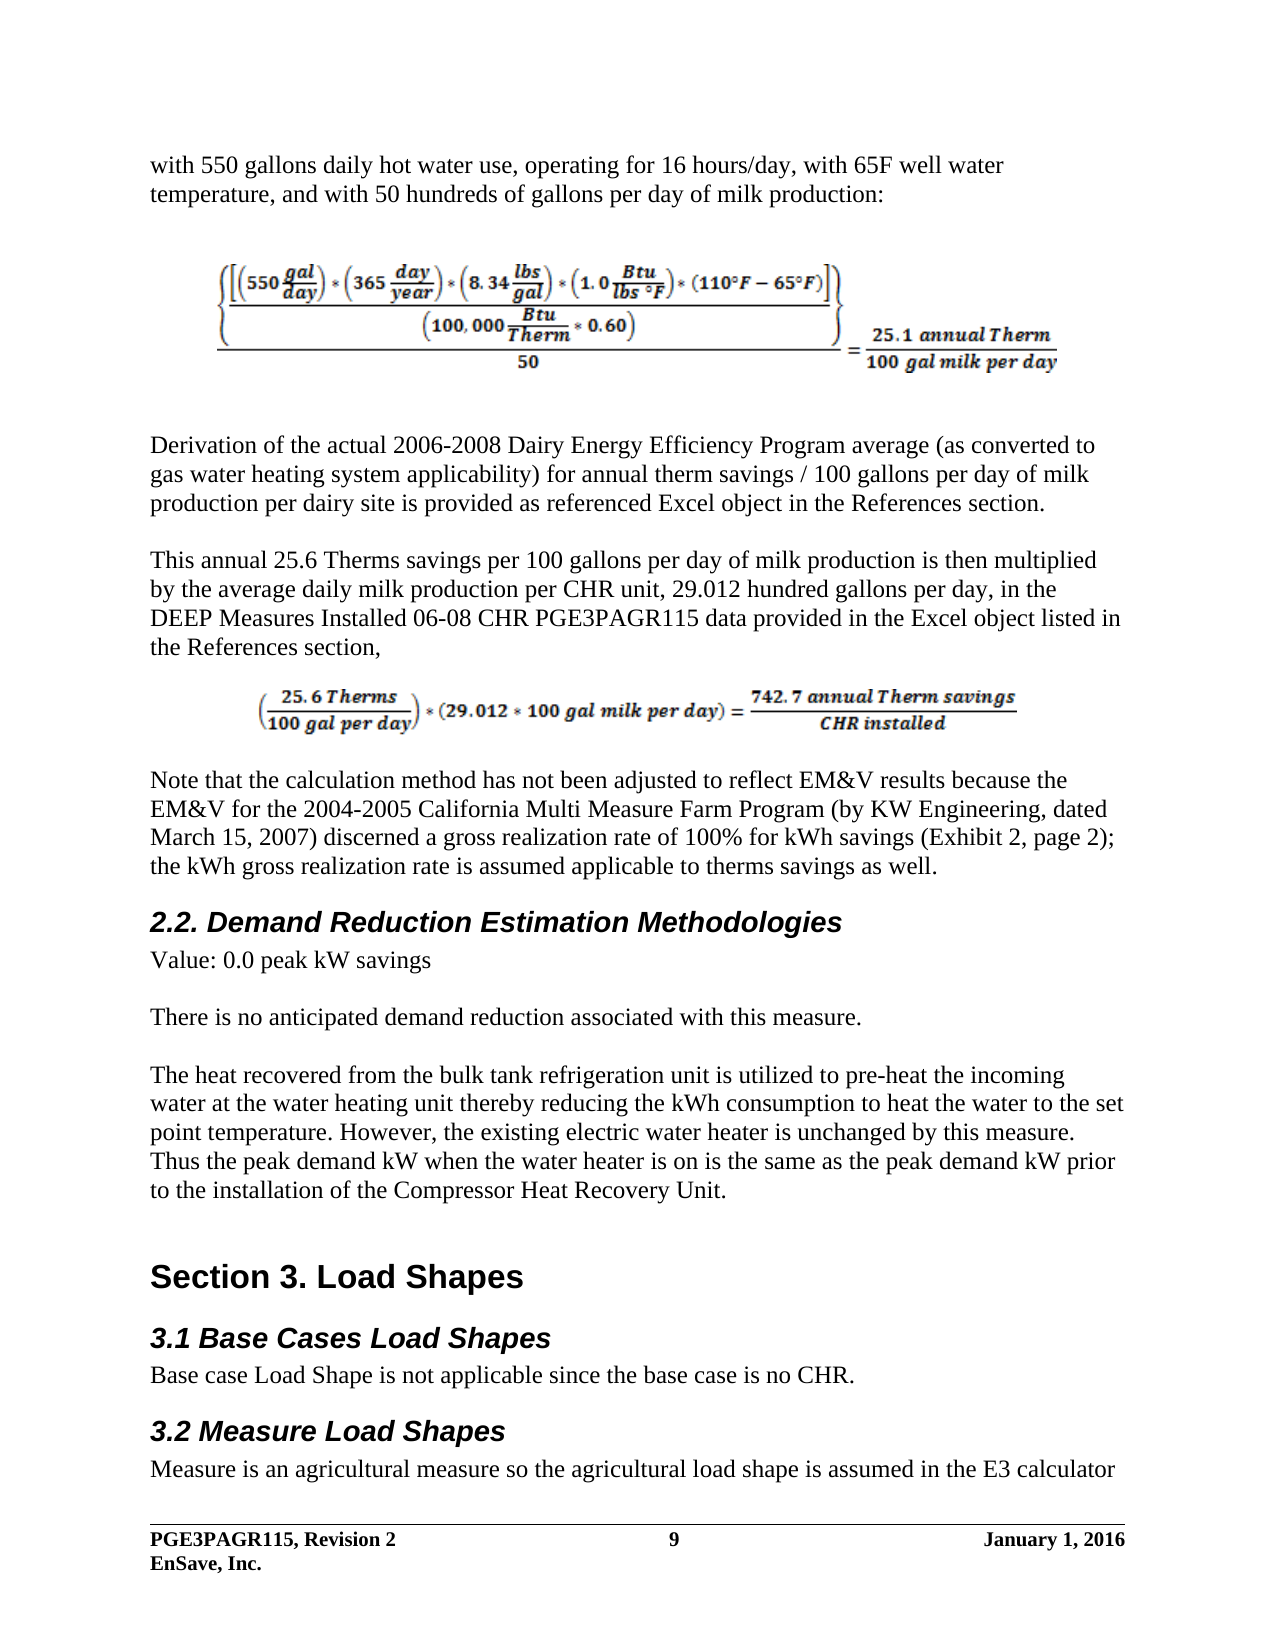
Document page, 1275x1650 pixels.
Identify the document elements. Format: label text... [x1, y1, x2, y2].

text Derivation of the actual 2006-2008 Dairy Energy Efficiency Program average (as converted to gas water heating system applicability) for annual therm savings / 100 gallons per day of milk production per dairy site is provided as referenced Excel object in the References section. [150, 430, 1125, 517]
text Value: 0.0 peak kW savings [150, 945, 1125, 973]
text Note that the calculation method has not been adjusted to reflect EM&V results because the EM&V for the 2004-2005 California Multi Measure Farm Program (by KW Engineering, dated March 15, 2007) discerned a gross realization rate of 100% for kWh savings (Exhibit 2, page 2); the kWh gross realization rate is assumed applicable to therms savings as well. [150, 765, 1125, 880]
text The heat recovered from the bulk tank refrigeration unit is utilized to pre-heat the incoming water at the water heating unit thereby reducing the kWh consumption to heat the water to the set point temperature. However, the existing electric water heater is unchanged by this measure. Thus the peak demand kW when the water heater is on is the same as the peak demand kW prior to the installation of the Compressor Heat Recovery Unit. [150, 1060, 1125, 1203]
text Measure is an agricultural measure so the agricultural load shape is assumed in the E3 calculator [150, 1454, 1125, 1483]
subtitle 3.1 Base Cases Load Shapes [150, 1321, 1125, 1354]
picture [258, 689, 1017, 736]
text This annual 25.6 Therms savings per 100 gallons per day of milk production is then multiplied by the average daily milk production per CHR unit, 29.012 hundred gallons per day, in the DEEP Measures Installed 06-08 CHR PGE3PAGR115 data provided in the Excel object listed in the References section, [150, 545, 1125, 660]
subtitle 3.2 Measure Load Shapes [150, 1414, 1125, 1448]
picture [217, 264, 1057, 373]
subtitle Section 3. Load Shapes [150, 1257, 1125, 1296]
subtitle 2.2. Demand Reduction Estimation Methodologies [150, 905, 1125, 938]
text There is no anticipated demand reduction associated with this measure. [150, 1002, 1125, 1031]
text Base case Load Shape is not applicable since the base case is no CHR. [150, 1360, 1125, 1389]
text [150, 150, 1125, 207]
